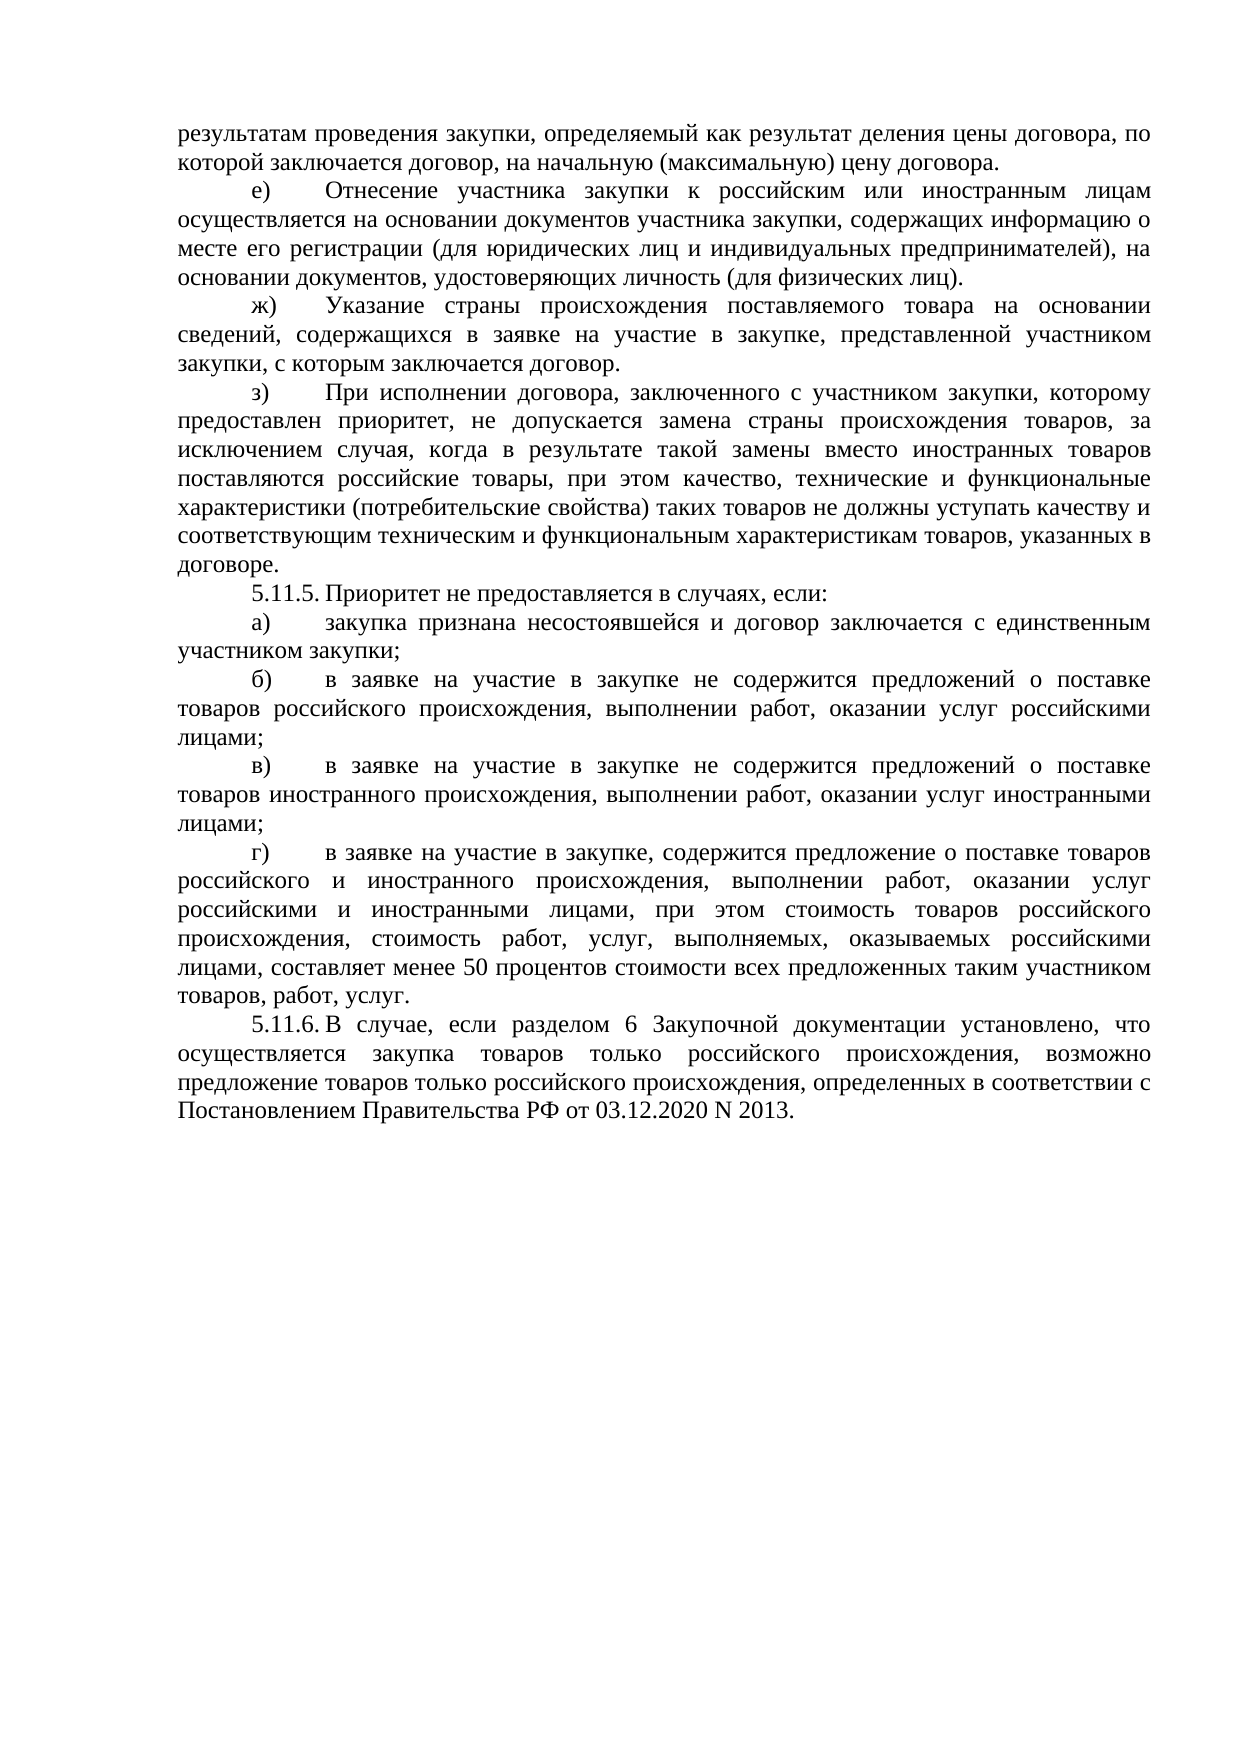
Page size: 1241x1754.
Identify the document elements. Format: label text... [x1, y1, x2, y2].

list Приоритет не предоставляется в случаях, если: [177, 578, 1152, 607]
list закупка признана несостоявшейся и договор заключается с единственным участником закупки; [177, 607, 1152, 664]
list При исполнении договора, заключенного с участником закупки, которому предоставлен приоритет, не допускается замена страны происхождения товаров, за исключением случая, когда в результате такой замены вместо иностранных товаров поставляются российские товары, при этом качество, технические и функциональные характеристики (потребительские свойства) таких товаров не должны уступать качеству и соответствующим техническим и функциональным характеристикам товаров, указанных в договоре. [177, 377, 1152, 578]
list в заявке на участие в закупке, содержится предложение о поставке товаров российского и иностранного происхождения, выполнении работ, оказании услуг российскими и иностранными лицами, при этом стоимость товаров российского происхождения, стоимость работ, услуг, выполняемых, оказываемых российскими лицами, составляет менее 50 процентов стоимости всех предложенных таким участником товаров, работ, услуг. [177, 837, 1152, 1009]
list в заявке на участие в закупке не содержится предложений о поставке товаров российского происхождения, выполнении работ, оказании услуг российскими лицами; [177, 664, 1152, 751]
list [177, 118, 1152, 176]
list в заявке на участие в закупке не содержится предложений о поставке товаров иностранного происхождения, выполнении работ, оказании услуг иностранными лицами; [177, 751, 1152, 837]
list В случае, если разделом 6 Закупочной документации установлено, что осуществляется закупка товаров только российского происхождения, возможно предложение товаров только российского происхождения, определенных в соответствии с Постановлением Правительства РФ от 03.12.2020 N 2013. [177, 1009, 1152, 1124]
list Указание страны происхождения поставляемого товара на основании сведений, содержащихся в заявке на участие в закупке, представленной участником закупки, с которым заключается договор. [177, 291, 1152, 377]
list Отнесение участника закупки к российским или иностранным лицам осуществляется на основании документов участника закупки, содержащих информацию о месте его регистрации (для юридических лиц и индивидуальных предпринимателей), на основании документов, удостоверяющих личность (для физических лиц). [177, 176, 1152, 291]
